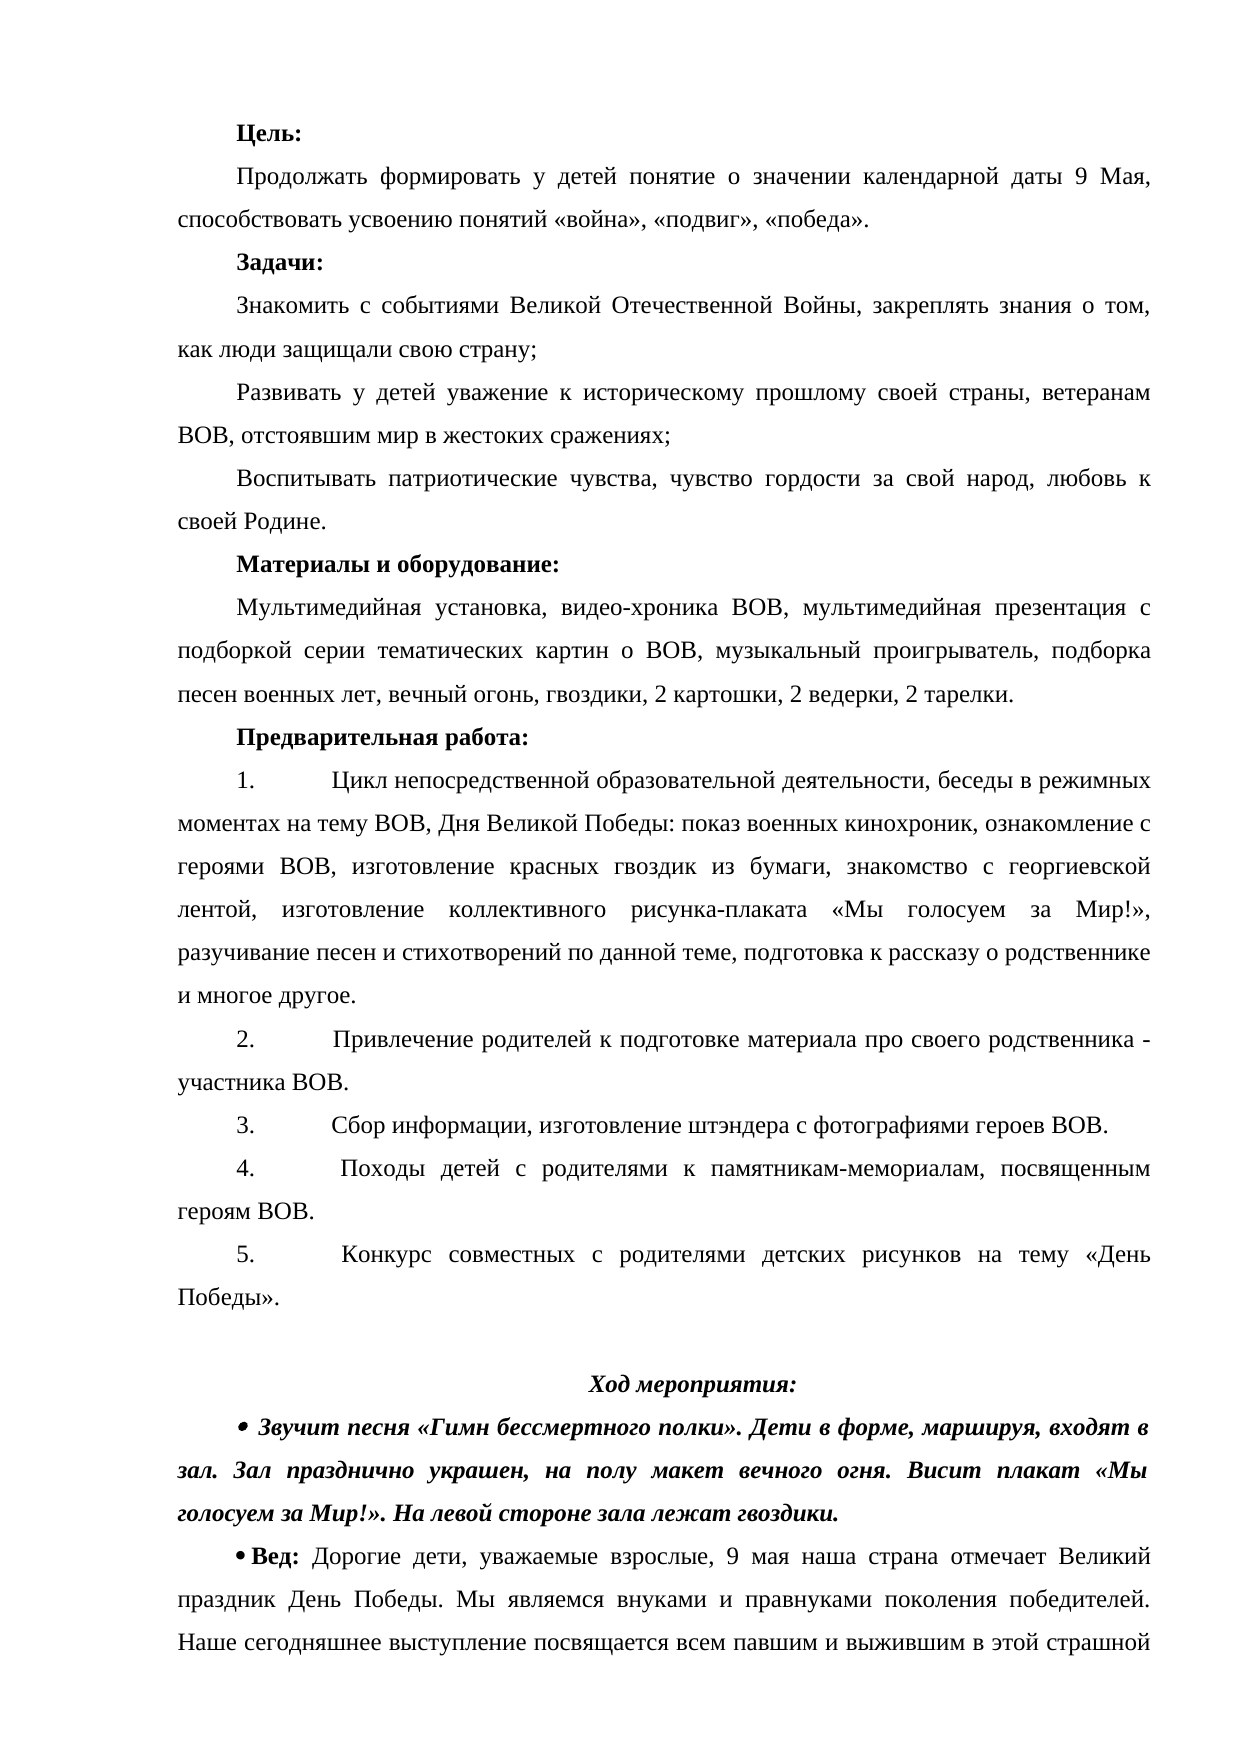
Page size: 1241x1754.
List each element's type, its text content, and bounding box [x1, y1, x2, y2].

text Знакомить с событиями Великой Отечественной Войны, закреплять знания о том, как люди защищали свою страну; [177, 291, 1152, 362]
list Цикл непосредственной образовательной деятельности, беседы в режимных моментах на тему ВОВ, Дня Великой Победы: показ военных кинохроник, ознакомление с героями ВОВ, изготовление красных гвоздик из бумаги, знакомство с георгиевской лентой, изготовление коллективного рисунка-плаката «Мы голосуем за Мир!», разучивание песен и стихотворений по данной теме, подготовка к рассказу о родственнике и многое другое. [177, 765, 1152, 1009]
list Конкурс совместных с родителями детских рисунков на тему «День Победы». [177, 1239, 1152, 1311]
text Материалы и оборудование: [177, 549, 1152, 578]
text Продолжать формировать у детей понятие о значении календарной даты 9 Мая, способствовать усвоению понятий «война», «подвиг», «победа». [177, 161, 1152, 233]
text Развивать у детей уважение к историческому прошлому своей страны, ветеранам ВОВ, отстоявшим мир в жестоких сражениях; [177, 377, 1152, 449]
text Задачи: [177, 247, 1152, 276]
text Ход мероприятия: [177, 1369, 1152, 1397]
text Воспитывать патриотические чувства, чувство гордости за свой народ, любовь к своей Родине. [177, 463, 1152, 535]
list Привлечение родителей к подготовке материала про своего родственника - участника ВОВ. [177, 1024, 1152, 1096]
list Походы детей с родителями к памятникам-мемориалам, посвященным героям ВОВ. [177, 1153, 1152, 1225]
text Цель: [177, 118, 1152, 147]
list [177, 1541, 1152, 1656]
text Предварительная работа: [177, 722, 1152, 751]
list Сбор информации, изготовление штэндера с фотографиями героев ВОВ. [177, 1110, 1152, 1139]
text Мультимедийная установка, видео-хроника ВОВ, мультимедийная презентация с подборкой серии тематических картин о ВОВ, музыкальный проигрыватель, подборка песен военных лет, вечный огонь, гвоздики, 2 картошки, 2 ведерки, 2 тарелки. [177, 592, 1152, 707]
list Звучит песня «Гимн бессмертного полки». Дети в форме, маршируя, входят в зал. Зал празднично украшен, на полу макет вечного огня. Висит плакат «Мы голосуем за Мир!». На левой стороне зала лежат гвоздики. [177, 1412, 1152, 1527]
